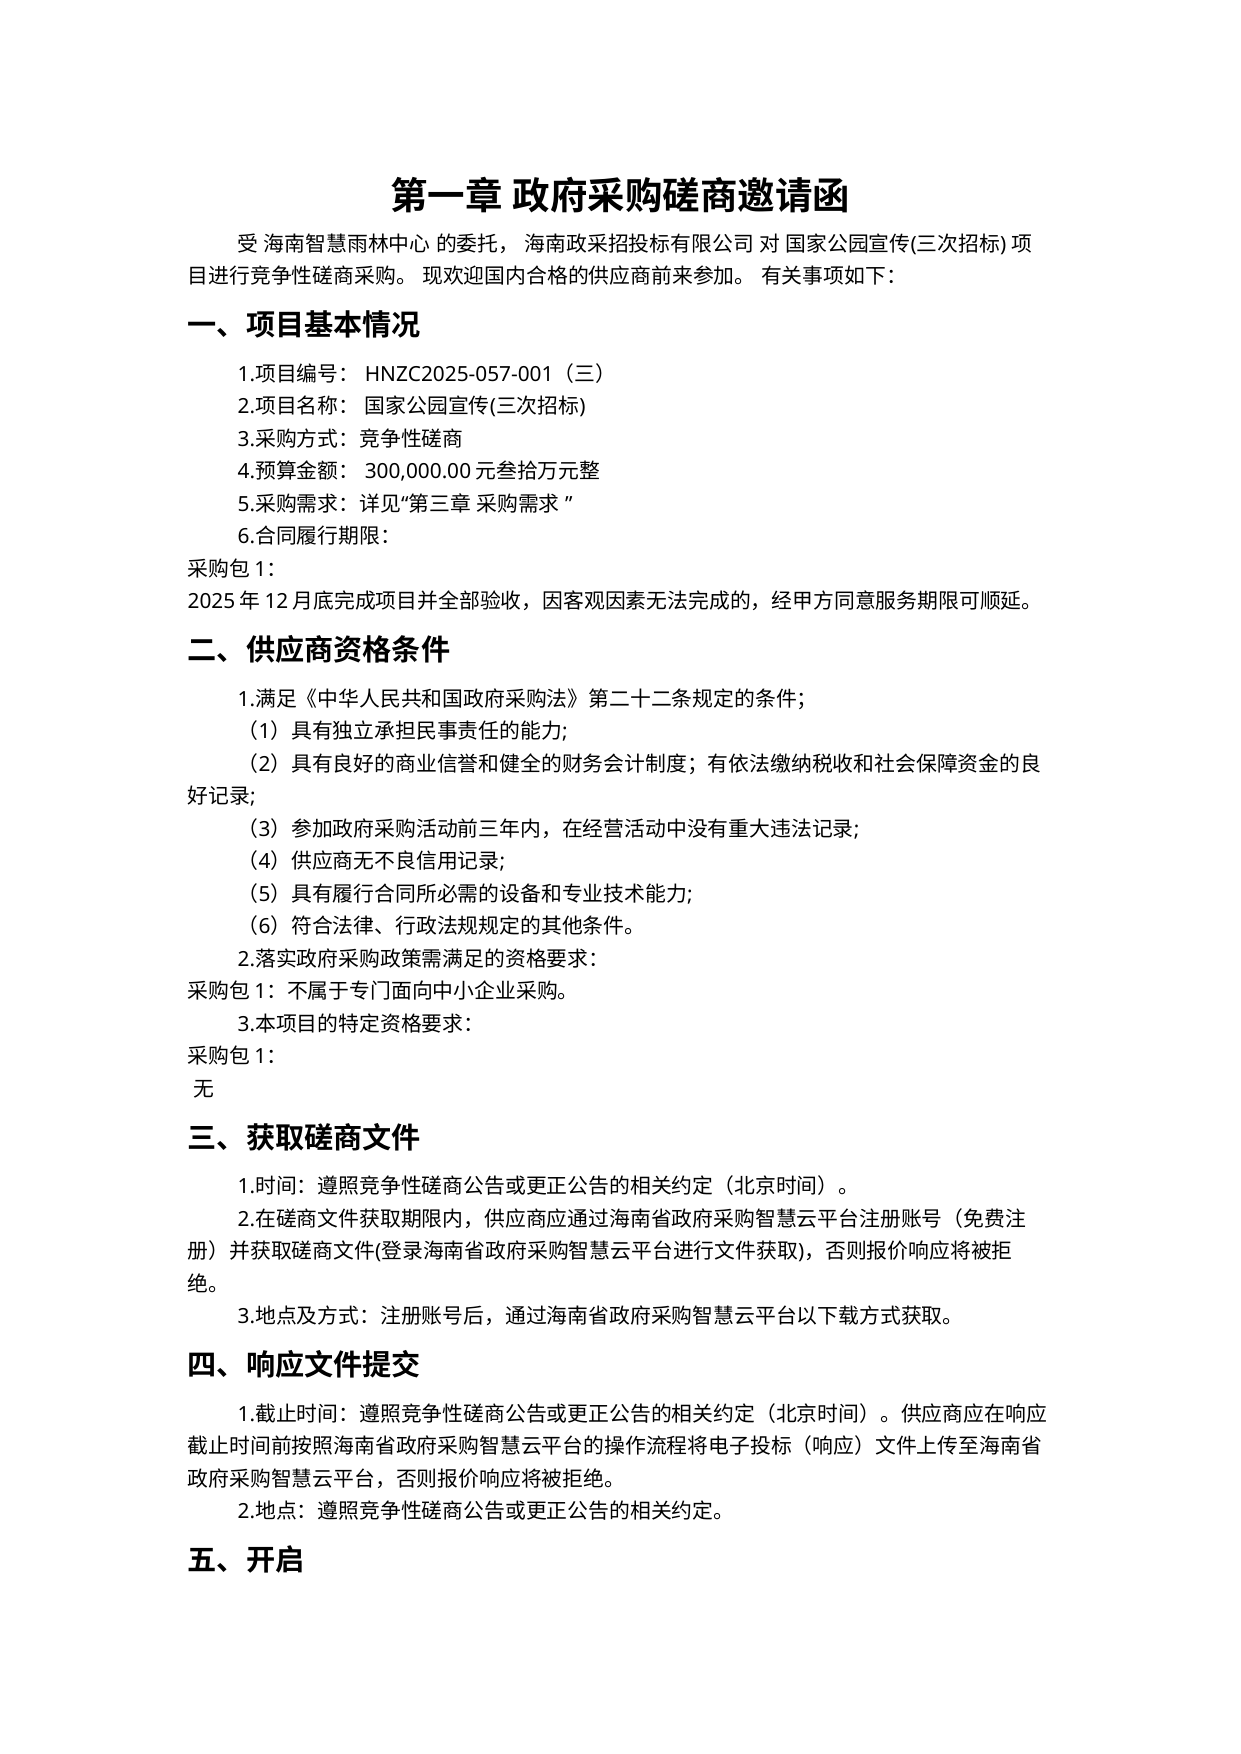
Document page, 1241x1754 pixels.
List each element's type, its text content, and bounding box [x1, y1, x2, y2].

text 1.项目编号： HNZC2025-057-001（三） [187, 357, 1053, 389]
text 2.落实政府采购政策需满足的资格要求： [187, 942, 1053, 974]
text 3.采购方式：竞争性磋商 [187, 422, 1053, 454]
text （2）具有良好的商业信誉和健全的财务会计制度；有依法缴纳税收和社会保障资金的良好记录; [187, 747, 1053, 812]
text 2.项目名称： 国家公园宣传(三次招标) [187, 389, 1053, 422]
text 一、项目基本情况 [187, 292, 1053, 357]
text 二、供应商资格条件 [187, 617, 1053, 682]
text 4.预算金额： 300,000.00元叁拾万元整 [187, 454, 1053, 487]
text 采购包1：不属于专门面向中小企业采购。 [187, 974, 1053, 1007]
text 2.地点：遵照竞争性磋商公告或更正公告的相关约定。 [187, 1494, 1053, 1527]
text 四、响应文件提交 [187, 1332, 1053, 1397]
text 受 海南智慧雨林中心 的委托， 海南政采招投标有限公司 对 国家公园宣传(三次招标) 项目进行竞争性磋商采购。 现欢迎国内合格的供应商前来参加。 有关事项如下： [187, 227, 1053, 292]
text 6.合同履行期限： [187, 519, 1053, 552]
text 2025年12月底完成项目并全部验收，因客观因素无法完成的，经甲方同意服务期限可顺延。 [187, 584, 1053, 617]
text 3.本项目的特定资格要求： [187, 1007, 1053, 1039]
text 第一章 政府采购磋商邀请函 [187, 162, 1053, 227]
text （4）供应商无不良信用记录; [187, 844, 1053, 877]
text 1.满足《中华人民共和国政府采购法》第二十二条规定的条件； [187, 682, 1053, 714]
text 1.截止时间：遵照竞争性磋商公告或更正公告的相关约定（北京时间）。供应商应在响应截止时间前按照海南省政府采购智慧云平台的操作流程将电子投标（响应）文件上传至海南省政府采购智慧云平台，否则报价响应将被拒绝。 [187, 1397, 1053, 1494]
text （6）符合法律、行政法规规定的其他条件。 [187, 909, 1053, 942]
text 五、开启 [187, 1527, 1053, 1592]
text 采购包1： [187, 1039, 1053, 1072]
text （1）具有独立承担民事责任的能力; [187, 714, 1053, 747]
text 1.时间：遵照竞争性磋商公告或更正公告的相关约定（北京时间）。 [187, 1169, 1053, 1202]
text 采购包1： [187, 552, 1053, 584]
text （5）具有履行合同所必需的设备和专业技术能力; [187, 877, 1053, 909]
text 2.在磋商文件获取期限内，供应商应通过海南省政府采购智慧云平台注册账号（免费注册）并获取磋商文件(登录海南省政府采购智慧云平台进行文件获取)，否则报价响应将被拒绝。 [187, 1202, 1053, 1299]
text 3.地点及方式：注册账号后，通过海南省政府采购智慧云平台以下载方式获取。 [187, 1299, 1053, 1332]
text 无 [187, 1072, 1053, 1104]
text （3）参加政府采购活动前三年内，在经营活动中没有重大违法记录; [187, 812, 1053, 844]
text 三、获取磋商文件 [187, 1104, 1053, 1169]
text 5.采购需求：详见“第三章 采购需求 ” [187, 487, 1053, 519]
